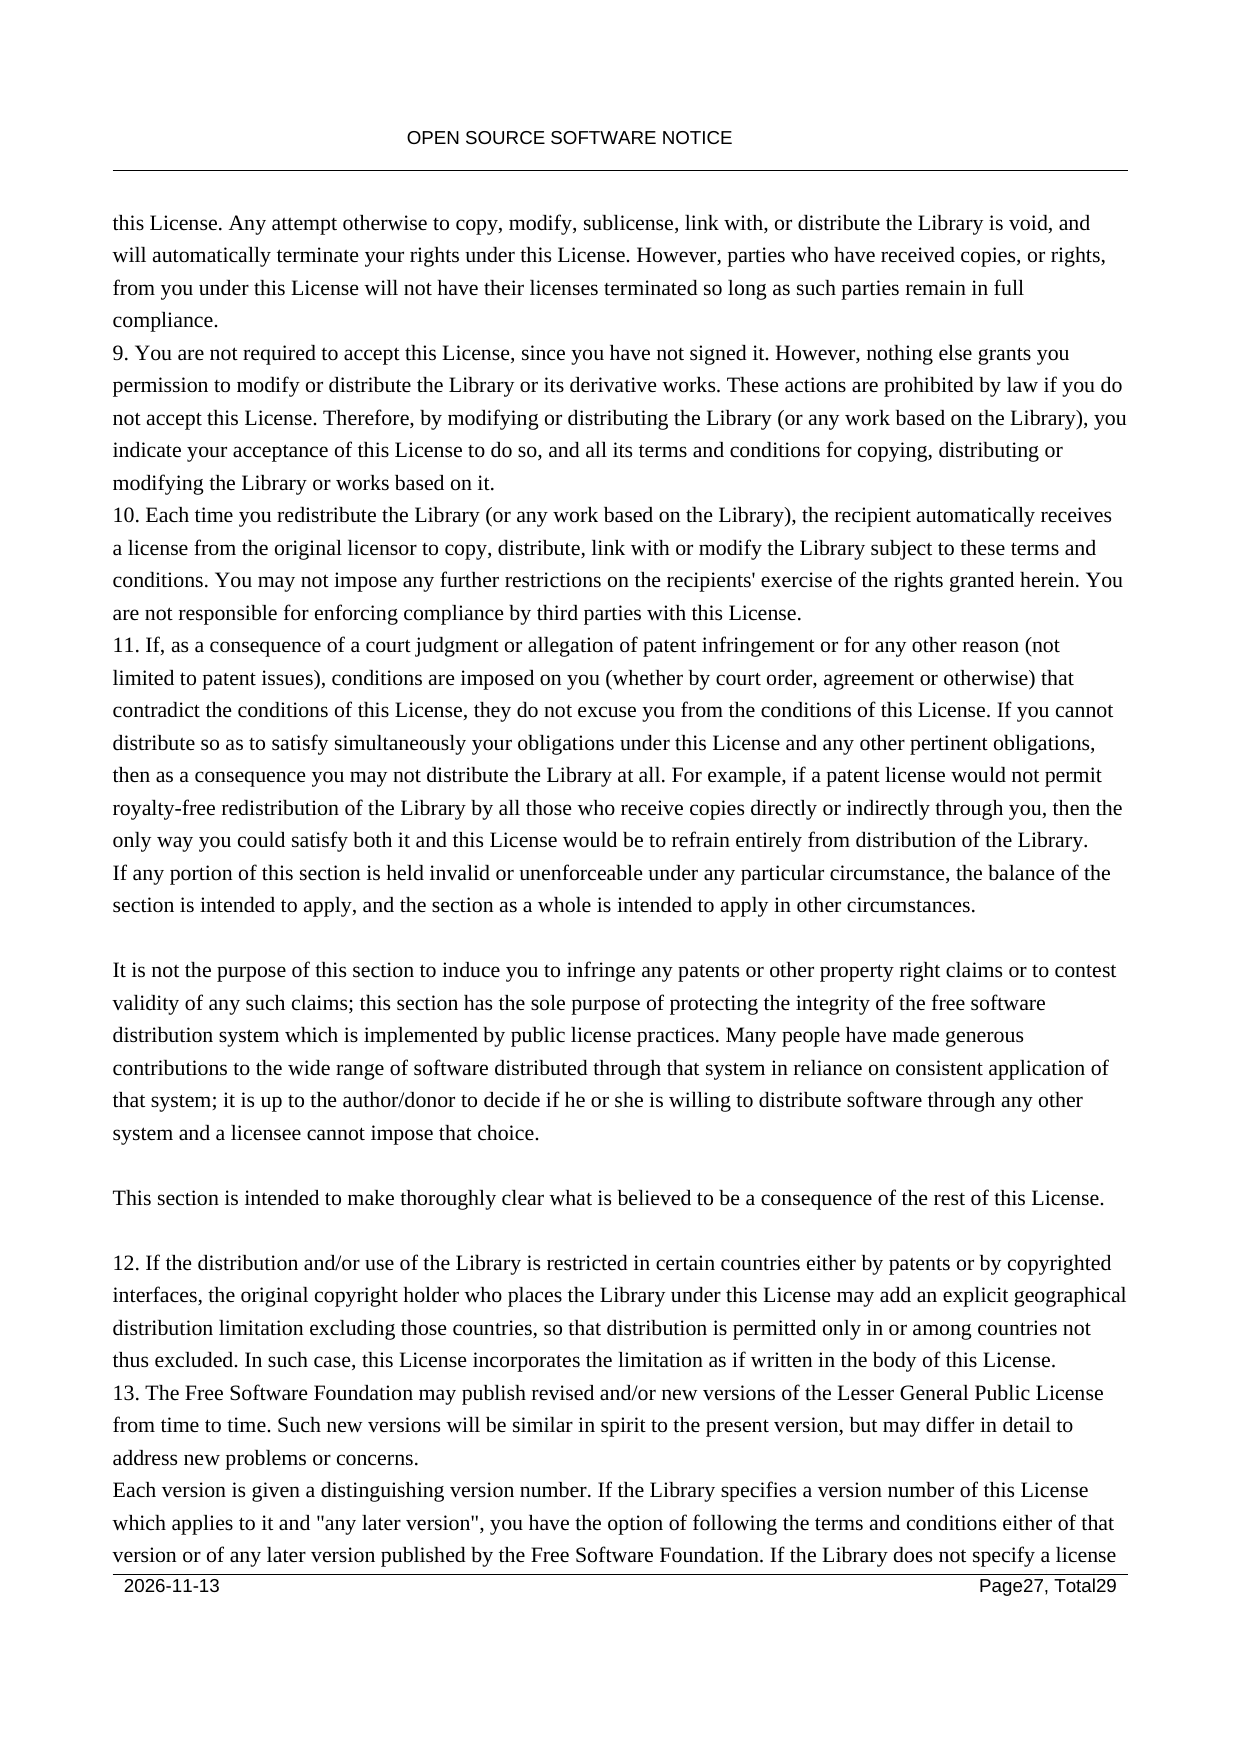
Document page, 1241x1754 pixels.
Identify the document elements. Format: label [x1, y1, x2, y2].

text [112, 206, 1128, 1571]
